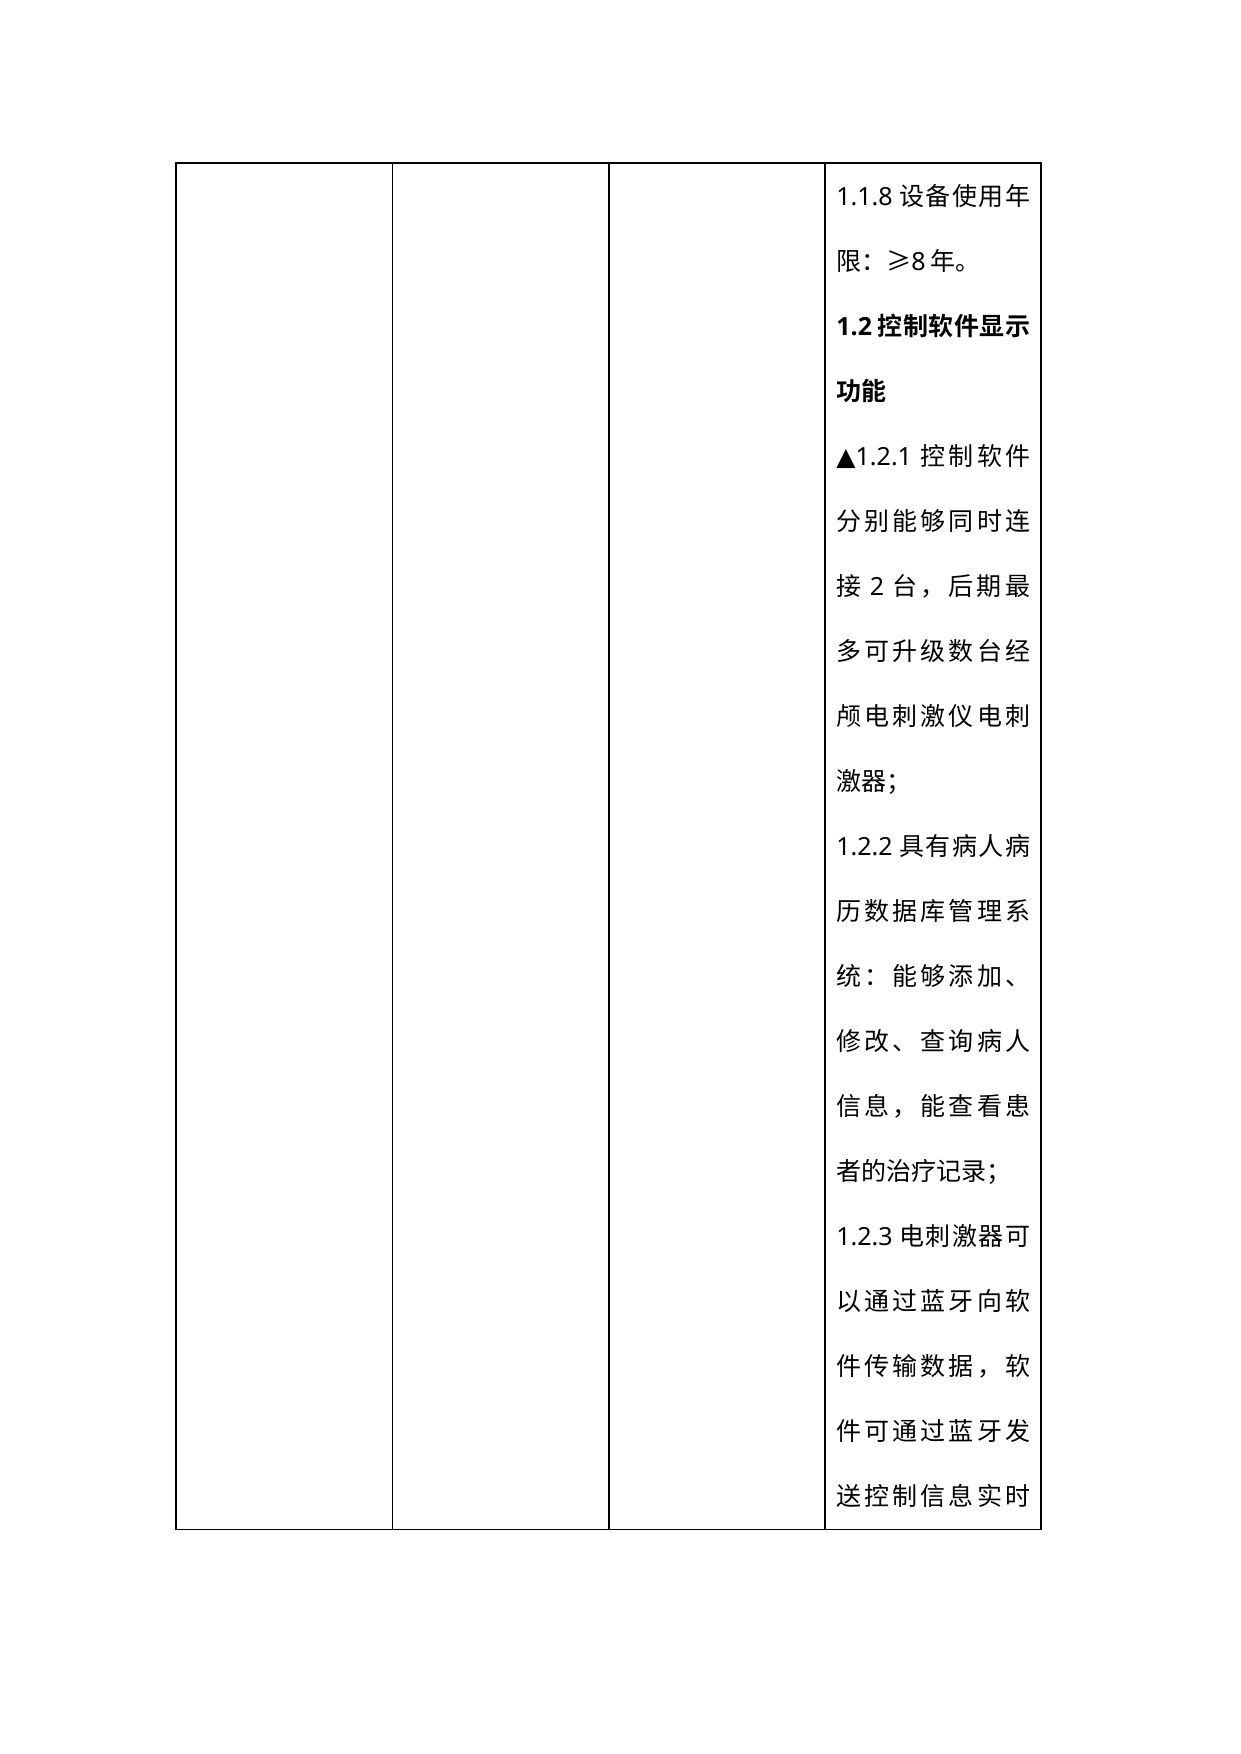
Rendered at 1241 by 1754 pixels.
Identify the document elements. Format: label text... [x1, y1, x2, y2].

table_cell 1 [393, 164, 608, 1528]
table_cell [610, 164, 824, 1528]
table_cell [826, 164, 1040, 1528]
table_cell [177, 164, 392, 1528]
